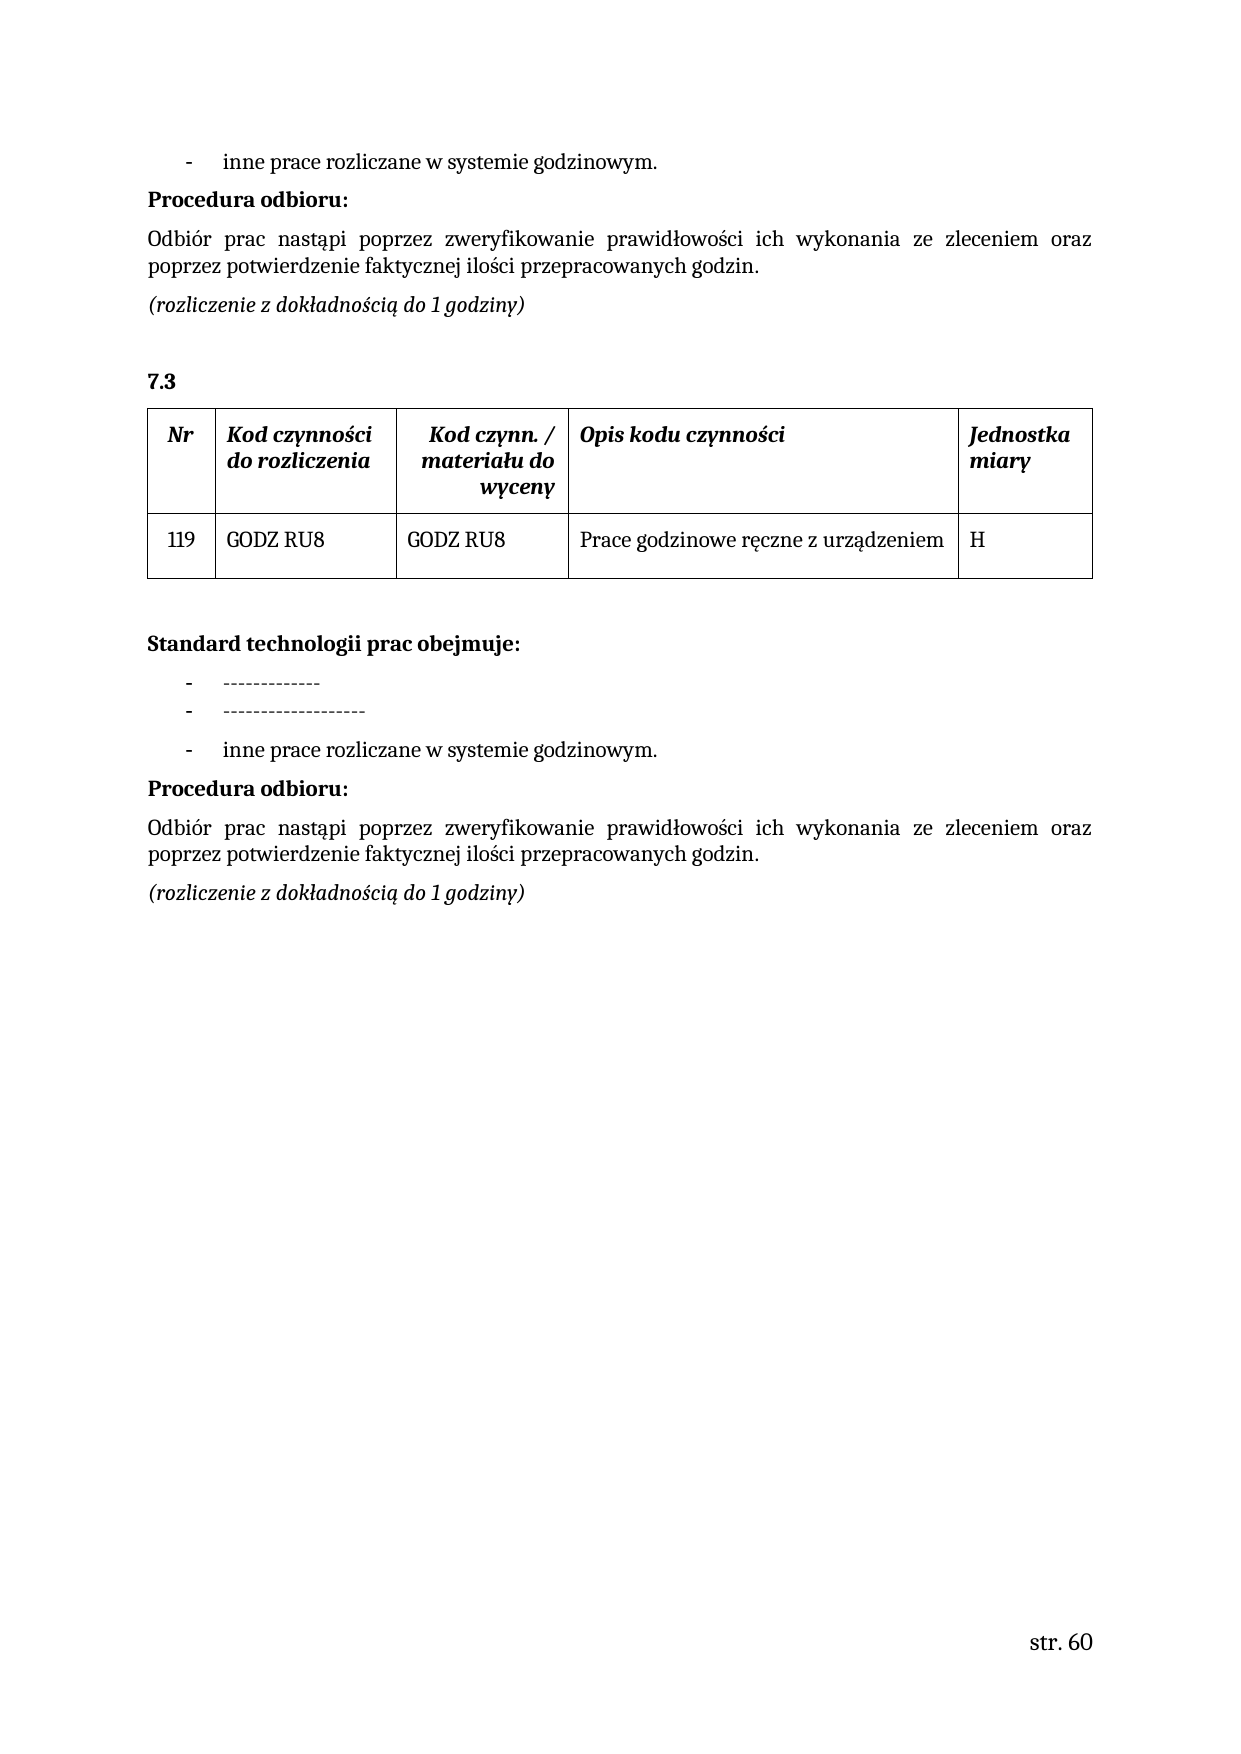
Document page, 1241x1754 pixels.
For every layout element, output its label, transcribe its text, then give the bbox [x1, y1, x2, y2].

text (rozliczenie z dokładnością do 1 godziny) [148, 291, 1093, 318]
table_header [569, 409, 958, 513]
text Standard technologii prac obejmuje: [148, 631, 1093, 657]
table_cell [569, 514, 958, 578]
list ------------------- [185, 697, 1093, 724]
list inne prace rozliczane w systemie godzinowym. [185, 736, 1093, 763]
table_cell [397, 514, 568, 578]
list inne prace rozliczane w systemie godzinowym. [185, 148, 1093, 175]
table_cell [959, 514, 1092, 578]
text Procedura odbioru: [148, 776, 1093, 802]
text Odbiór prac nastąpi poprzez zweryfikowanie prawidłowości ich wykonania ze zleceniem oraz poprzez potwierdzenie faktycznej ilości przepracowanych godzin. [148, 226, 1093, 279]
text (rozliczenie z dokładnością do 1 godziny) [148, 880, 1093, 906]
text Odbiór prac nastąpi poprzez zweryfikowanie prawidłowości ich wykonania ze zleceniem oraz poprzez potwierdzenie faktycznej ilości przepracowanych godzin. [148, 815, 1093, 867]
text 7.3 [148, 369, 1093, 395]
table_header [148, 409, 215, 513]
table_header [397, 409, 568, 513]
list ------------- [185, 669, 1093, 697]
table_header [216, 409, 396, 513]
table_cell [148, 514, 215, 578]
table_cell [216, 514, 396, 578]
text Procedura odbioru: [148, 187, 1093, 214]
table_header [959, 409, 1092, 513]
